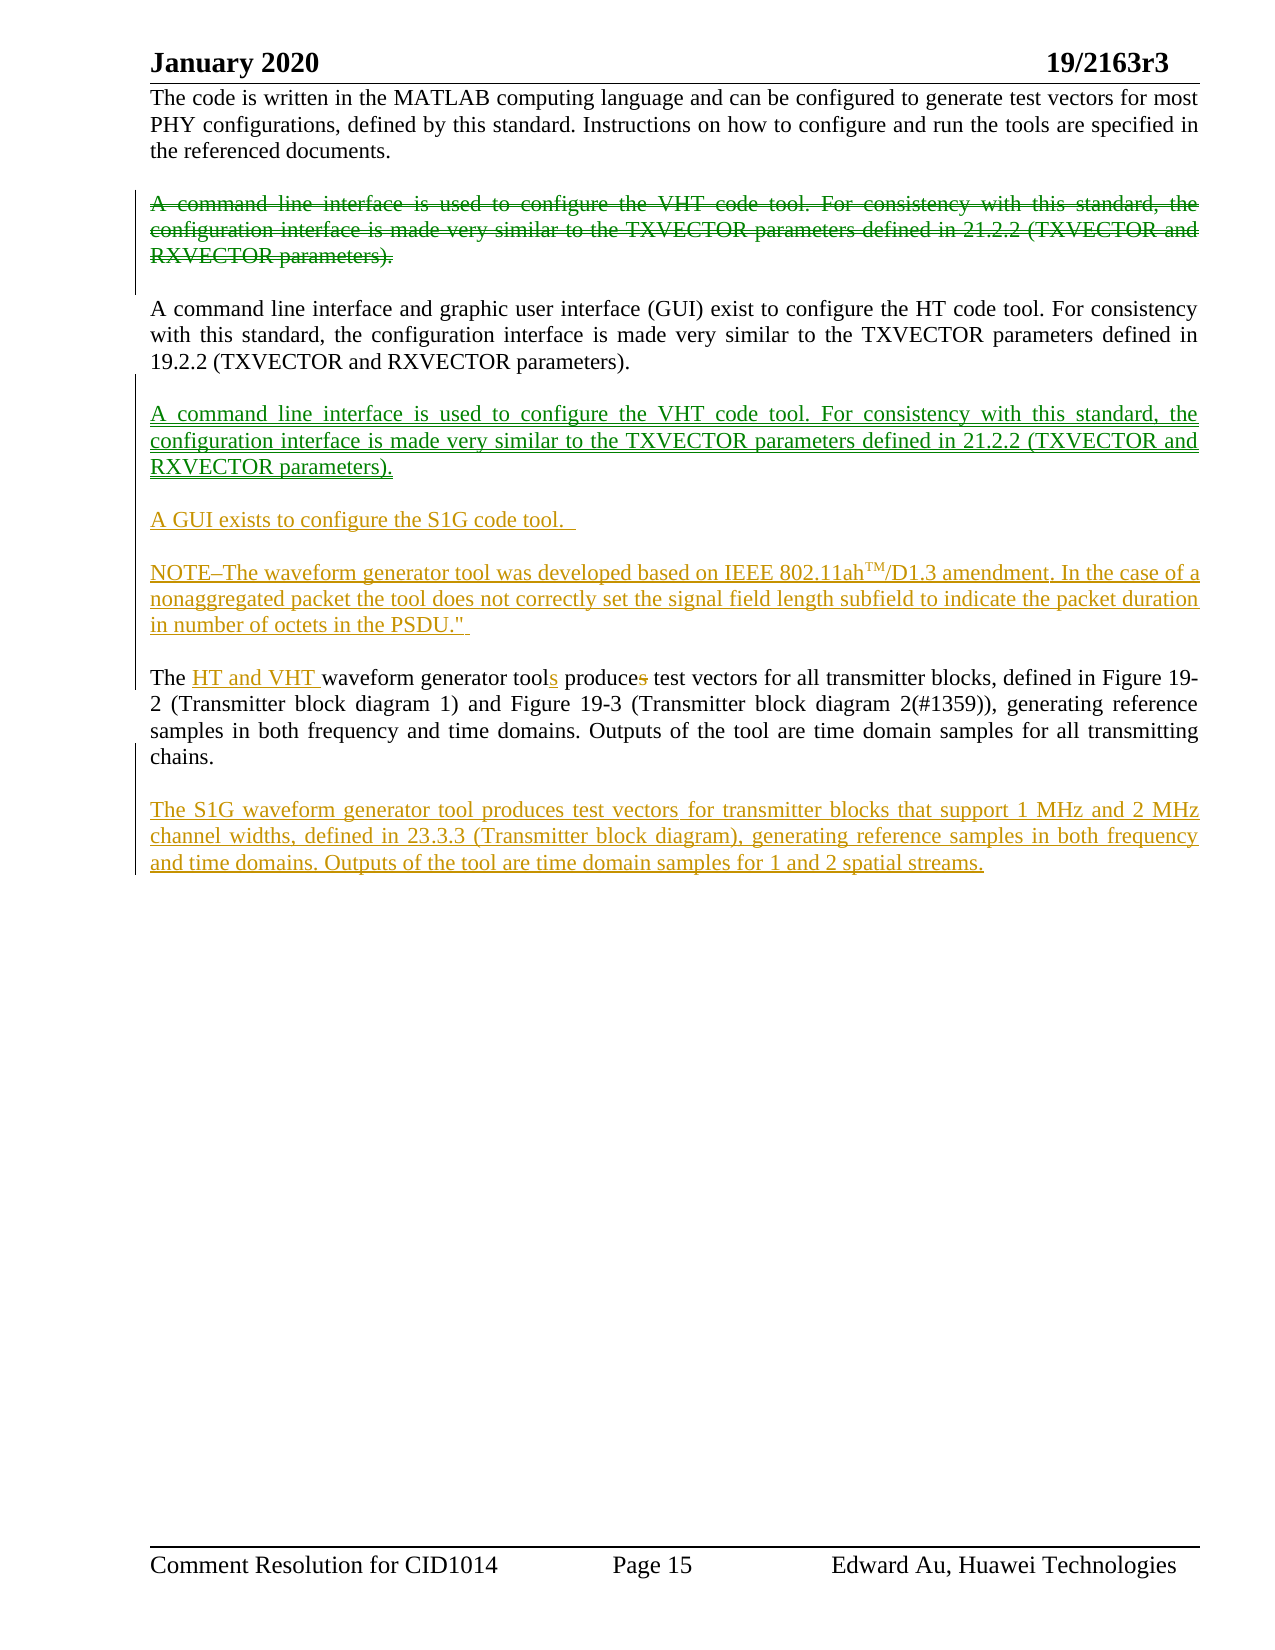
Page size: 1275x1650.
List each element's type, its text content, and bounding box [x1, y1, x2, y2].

text The code is written in the MATLAB computing language and can be configured to generate test vectors for most PHY configurations, defined by this standard. Instructions on how to configure and run the tools are specified in the referenced documents. [150, 84, 1200, 163]
text The waveform generator tool produce test vectors for all transmitter blocks, defined in Figure 19-2 (Transmitter block diagram 1) and Figure 19-3 (Transmitter block diagram 2(#1359)), generating reference samples in both frequency and time domains. Outputs of the tool are time domain samples for all transmitting chains. [150, 664, 1200, 769]
text A command line interface and graphic user interface (GUI) exist to configure the HT code tool. For consistency with this standard, the configuration interface is made very similar to the TXVECTOR parameters defined in 19.2.2 (TXVECTOR and RXVECTOR parameters). [150, 295, 1200, 374]
